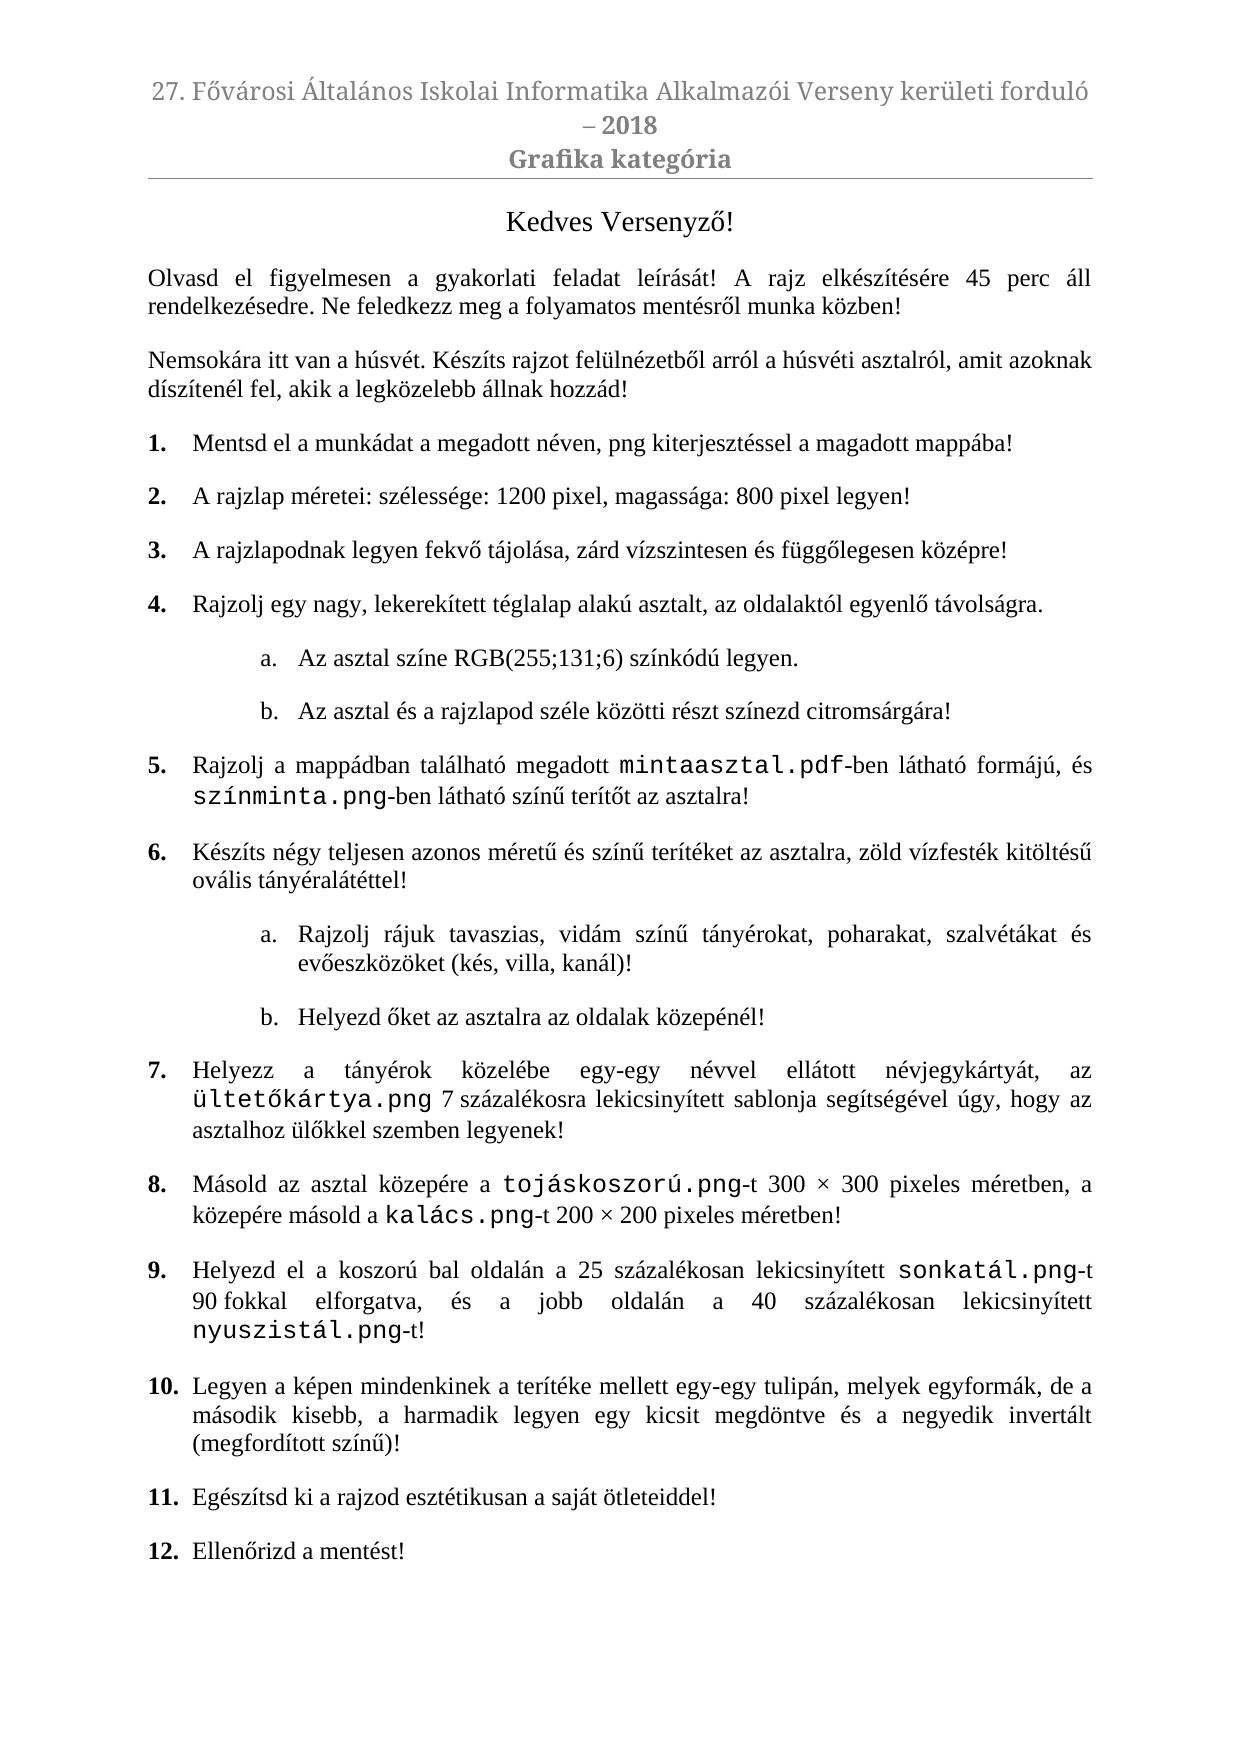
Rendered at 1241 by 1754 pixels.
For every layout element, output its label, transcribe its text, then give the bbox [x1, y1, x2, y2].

list Rajzolj rájuk tavaszias, vidám színű tányérokat, poharakat, szalvétákat és evőeszközöket (kés, villa, kanál)! [260, 919, 1093, 977]
text Kedves Versenyző! [148, 204, 1093, 238]
list Az asztal színe RGB(255;131;6) színkódú legyen. [260, 643, 1093, 671]
list Rajzolj a mappádban található megadott mintaasztal.pdf-ben látható formájú, és színminta.png-ben látható színű terítőt az asztalra! [148, 750, 1093, 812]
list Mentsd el a munkádat a megadott néven, png kiterjesztéssel a magadott mappába! [148, 428, 1093, 456]
list Egészítsd ki a rajzod esztétikusan a saját ötleteiddel! [148, 1482, 1093, 1511]
list Helyezz a tányérok közelébe egy-egy névvel ellátott névjegykártyát, az ültetőkártya.png 7 százalékosra lekicsinyített sablonja segítségével úgy, hogy az asztalhoz ülőkkel szemben legyenek! [148, 1056, 1093, 1144]
list Helyezd őket az asztalra az oldalak közepénél! [260, 1002, 1093, 1031]
list A rajzlapodnak legyen fekvő tájolása, zárd vízszintesen és függőlegesen középre! [148, 535, 1093, 564]
text Nemsokára itt van a húsvét. Készíts rajzot felülnézetből arról a húsvéti asztalról, amit azoknak díszítenél fel, akik a legközelebb állnak hozzád! [148, 345, 1093, 403]
list Ellenőrizd a mentést! [148, 1536, 1093, 1565]
text Olvasd el figyelmesen a gyakorlati feladat leírását! A rajz elkészítésére 45 perc áll rendelkezésedre. Ne feledkezz meg a folyamatos mentésről munka közben! [148, 263, 1093, 320]
list Legyen a képen mindenkinek a terítéke mellett egy-egy tulipán, melyek egyformák, de a második kisebb, a harmadik legyen egy kicsit megdöntve és a negyedik invertált (megfordított színű)! [148, 1371, 1093, 1457]
list Másold az asztal közepére a tojáskoszorú.png-t 300 × 300 pixeles méretben, a közepére másold a kalács.png-t 200 × 200 pixeles méretben! [148, 1169, 1093, 1231]
list Helyezd el a koszorú bal oldalán a 25 százalékosan lekicsinyített sonkatál.png-t 90 fokkal elforgatva, és a jobb oldalán a 40 százalékosan lekicsinyített nyuszistál.png-t! [148, 1256, 1093, 1346]
list Készíts négy teljesen azonos méretű és színű terítéket az asztalra, zöld vízfesték kitöltésű ovális tányéralátéttel! [148, 837, 1093, 894]
list Rajzolj egy nagy, lekerekített téglalap alakú asztalt, az oldalaktól egyenlő távolságra. [148, 589, 1093, 618]
list A rajzlap méretei: szélessége: 1200 pixel, magassága: 800 pixel legyen! [148, 481, 1093, 510]
list Az asztal és a rajzlapod széle közötti részt színezd citromsárgára! [260, 696, 1093, 725]
